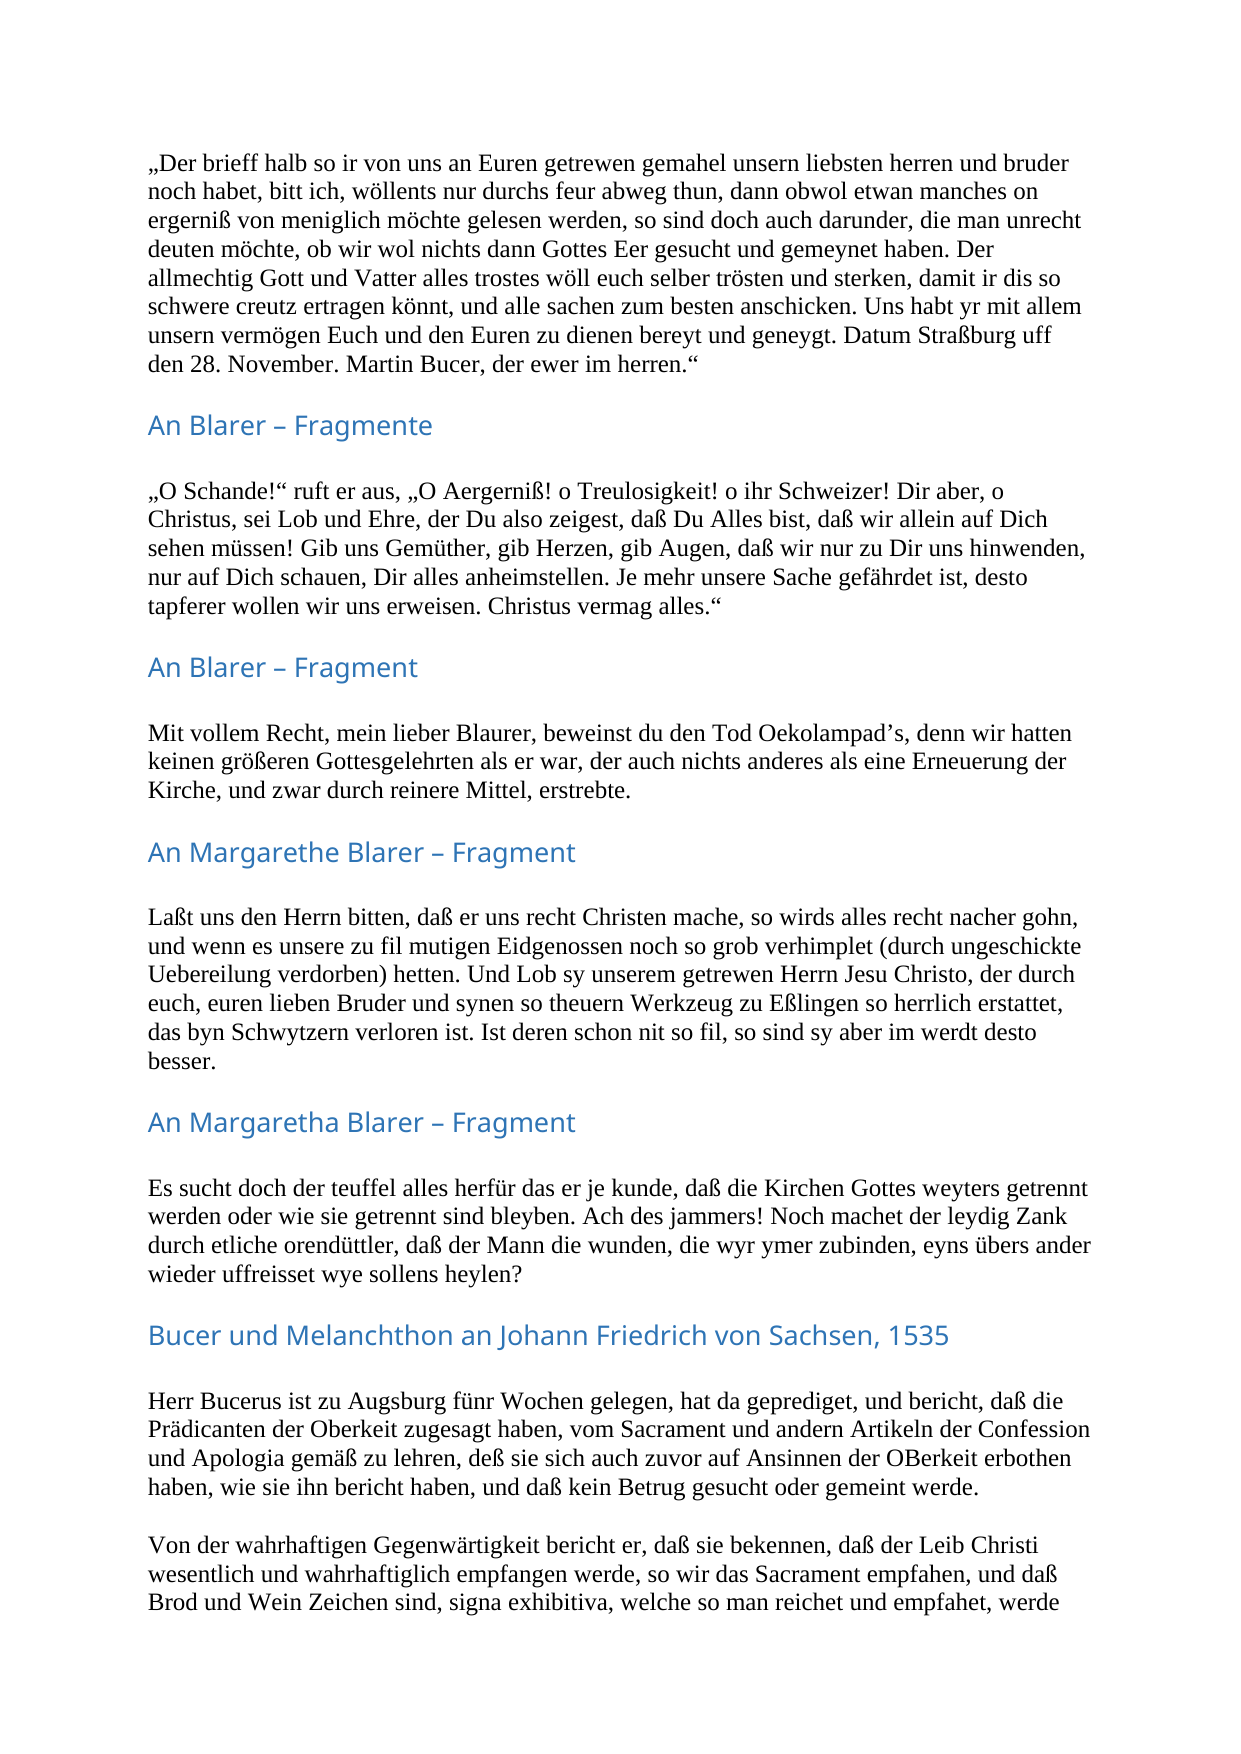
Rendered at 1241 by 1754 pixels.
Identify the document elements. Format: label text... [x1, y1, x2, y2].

text Es sucht doch der teuffel alles herfür das er je kunde, daß die Kirchen Gottes weyters getrennt werden oder wie sie getrennt sind bleyben. Ach des jammers! Noch machet der leydig Zank durch etliche orendüttler, daß der Mann die wunden, die wyr ymer zubinden, eyns übers ander wieder uffreisset wye sollens heylen? [148, 1173, 1093, 1288]
text „O Schande!“ ruft er aus, „O Aergerniß! o Treulosigkeit! o ihr Schweizer! Dir aber, o Christus, sei Lob und Ehre, der Du also zeigest, daß Du Alles bist, daß wir allein auf Dich sehen müssen! Gib uns Gemüther, gib Herzen, gib Augen, daß wir nur zu Dir uns hinwenden, nur auf Dich schauen, Dir alles anheimstellen. Je mehr unsere Sache gefährdet ist, desto tapferer wollen wir uns erweisen. Christus vermag alles.“ [148, 476, 1093, 619]
text Laßt uns den Herrn bitten, daß er uns recht Christen mache, so wirds alles recht nacher gohn, und wenn es unsere zu fil mutigen Eidgenossen noch so grob verhimplet (durch ungeschickte Uebereilung verdorben) hetten. Und Lob sy unserem getrewen Herrn Jesu Christo, der durch euch, euren lieben Bruder und synen so theuern Werkzeug zu Eßlingen so herrlich erstattet, das byn Schwytzern verloren ist. Ist deren schon nit so fil, so sind sy aber im werdt desto besser. [148, 902, 1093, 1074]
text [148, 1530, 1093, 1616]
text Mit vollem Recht, mein lieber Blaurer, beweinst du den Tod Oekolampad’s, denn wir hatten keinen größeren Gottesgelehrten als er war, der auch nichts anderes als eine Erneuerung der Kirche, und zwar durch reinere Mittel, erstrebte. [148, 718, 1093, 804]
subtitle An Blarer – Fragment [148, 649, 1093, 686]
subtitle An Margarethe Blarer – Fragment [148, 833, 1093, 870]
subtitle Bucer und Melanchthon an Johann Friedrich von Sachsen, 1535 [148, 1317, 1093, 1354]
subtitle An Blarer – Fragmente [148, 407, 1093, 444]
text „Der brieff halb so ir von uns an Euren getrewen gemahel unsern liebsten herren und bruder noch habet, bitt ich, wöllents nur durchs feur abweg thun, dann obwol etwan manches on ergerniß von meniglich möchte gelesen werden, so sind doch auch darunder, die man unrecht deuten möchte, ob wir wol nichts dann Gottes Eer gesucht und gemeynet haben. Der allmechtig Gott und Vatter alles trostes wöll euch selber trösten und sterken, damit ir dis so schwere creutz ertragen könnt, und alle sachen zum besten anschicken. Uns habt yr mit allem unsern vermögen Euch und den Euren zu dienen bereyt und geneygt. Datum Straßburg uff den 28. November. Martin Bucer, der ewer im herren.“ [148, 148, 1093, 378]
subtitle An Margaretha Blarer – Fragment [148, 1104, 1093, 1141]
text Herr Bucerus ist zu Augsburg fünr Wochen gelegen, hat da geprediget, und bericht, daß die Prädicanten der Oberkeit zugesagt haben, vom Sacrament und andern Artikeln der Confession und Apologia gemäß zu lehren, deß sie sich auch zuvor auf Ansinnen der OBerkeit erbothen haben, wie sie ihn bericht haben, und daß kein Betrug gesucht oder gemeint werde. [148, 1386, 1093, 1501]
